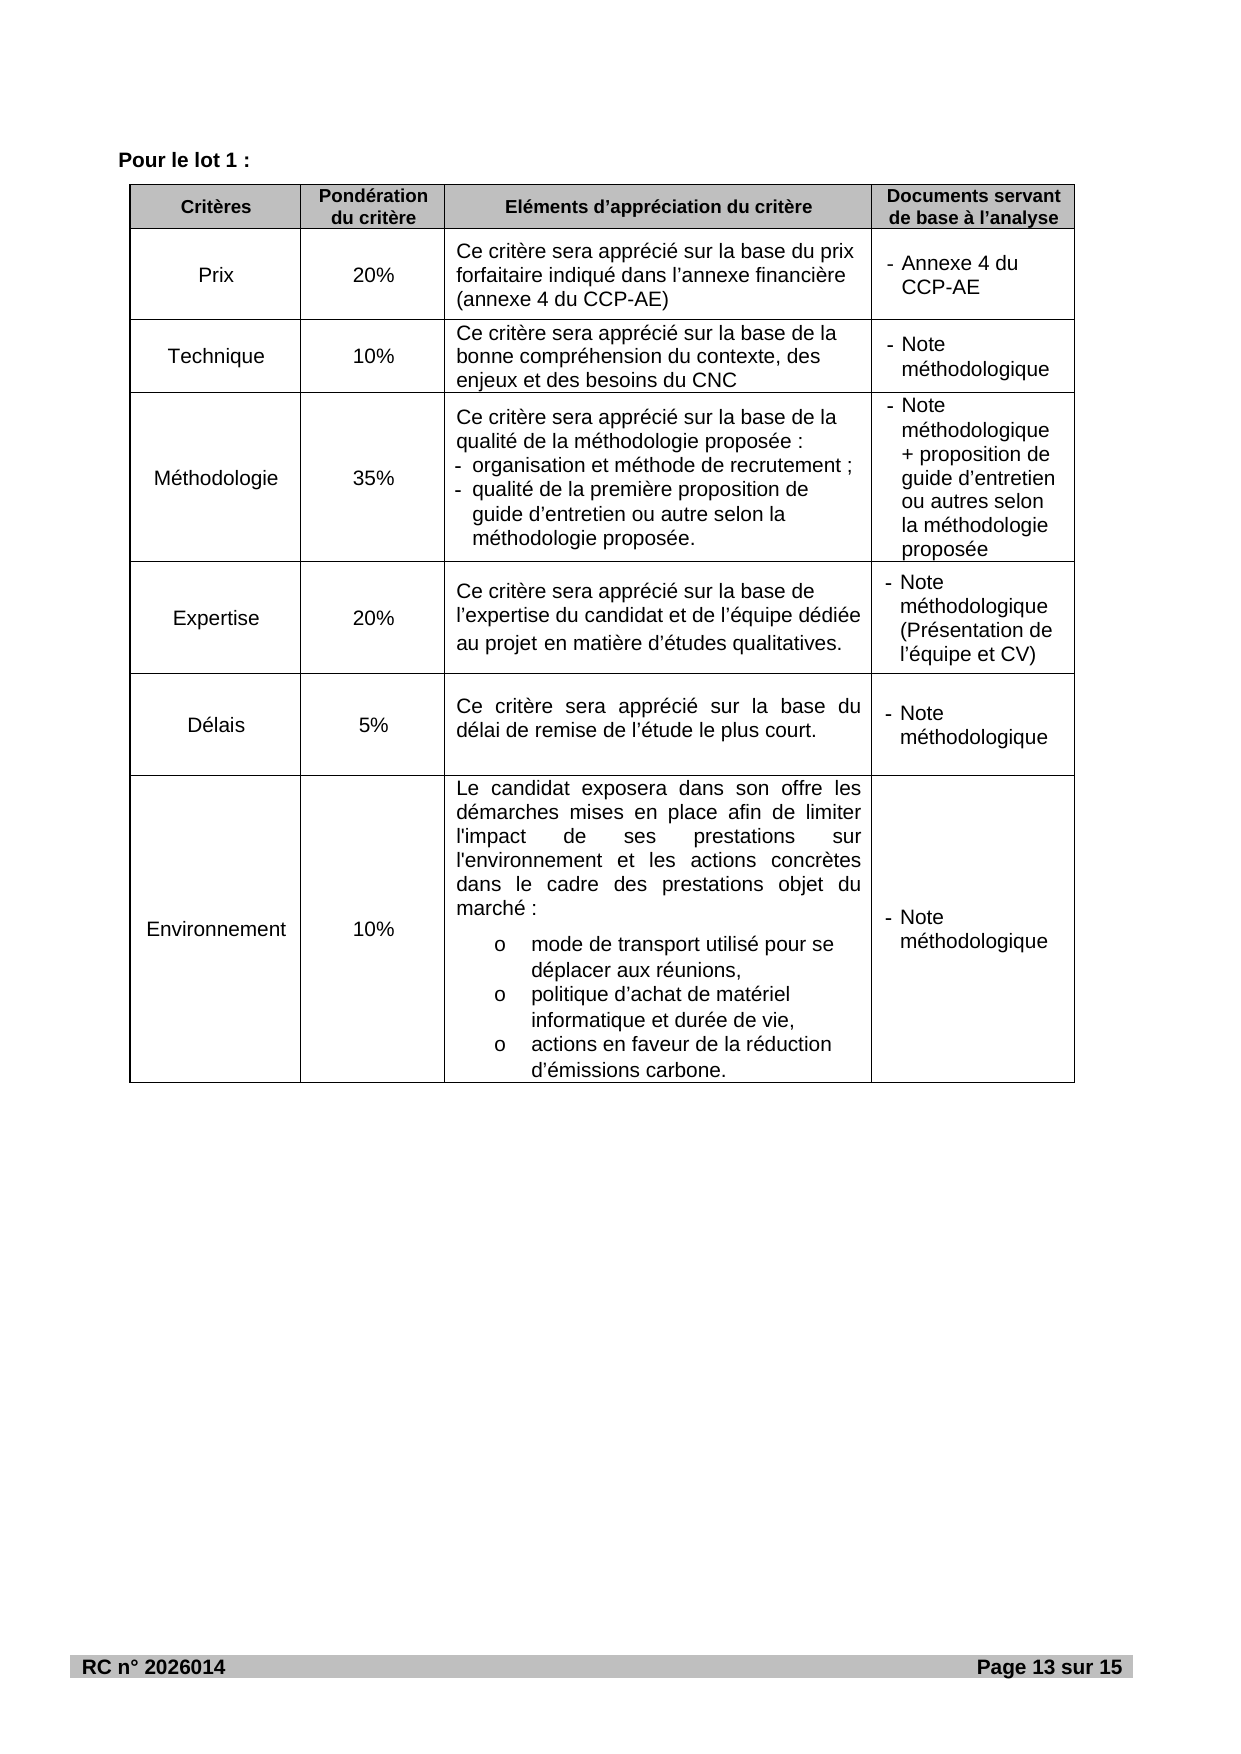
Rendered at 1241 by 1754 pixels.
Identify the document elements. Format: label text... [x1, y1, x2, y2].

table_header Eléments d’appréciation du critère [445, 185, 871, 228]
table_cell Expertise [131, 562, 300, 673]
table_cell Note méthodologique [872, 776, 1074, 1082]
table_cell Note méthodologique [872, 320, 1074, 392]
table_cell Ce critère sera apprécié sur la base de la bonne compréhension du contexte, des enjeux et des besoins du CNC [445, 320, 871, 392]
table_cell Délais [131, 674, 300, 775]
table_cell Note méthodologique [872, 674, 1074, 775]
table_header Critères [131, 185, 300, 228]
table_cell 20% [301, 229, 444, 319]
table_cell 10% [301, 320, 444, 392]
table_cell Annexe 4 du CCP-AE [872, 229, 1074, 319]
table_cell 5% [301, 674, 444, 775]
table_cell Note méthodologique + proposition de guide d’entretien ou autres selon la méthodologie proposée [872, 393, 1074, 561]
table_header Pondération du critère [301, 185, 444, 228]
table_cell Prix [131, 229, 300, 319]
text Pour le lot 1 : [118, 148, 1094, 172]
table_cell Ce critère sera apprécié sur la base du délai de remise de l’étude le plus court. [445, 674, 871, 775]
table_cell 10% [301, 776, 444, 1082]
table_cell Ce critère sera apprécié sur la base du prix forfaitaire indiqué dans l’annexe financière (annexe 4 du CCP-AE) [445, 229, 871, 319]
table_cell Note méthodologique (Présentation de l’équipe et CV) [872, 562, 1074, 673]
table_cell Ce critère sera apprécié sur la base de la qualité de la méthodologie proposée : organisation et méthode de recrutement ; qualité de la première proposition de guide d’entretien ou autre selon la méthodologie proposée. [445, 393, 871, 561]
table_cell 20% [301, 562, 444, 673]
table_header Documents servant de base à l’analyse [872, 185, 1074, 228]
table_cell 35% [301, 393, 444, 561]
table_cell Ce critère sera apprécié sur la base de l’expertise du candidat et de l’équipe dédiée au projet en matière d’études qualitatives. [445, 562, 871, 673]
table_cell Technique [131, 320, 300, 392]
table_cell Environnement [131, 776, 300, 1082]
table_cell Le candidat exposera dans son offre les démarches mises en place afin de limiter l'impact de ses prestations sur l'environnement et les actions concrètes dans le cadre des prestations objet du marché : mode de transport utilisé pour se déplacer aux réunions, politique d’achat de matériel informatique et durée de vie, actions en faveur de la réduction d’émissions carbone. [445, 776, 871, 1082]
table_cell Méthodologie [131, 393, 300, 561]
